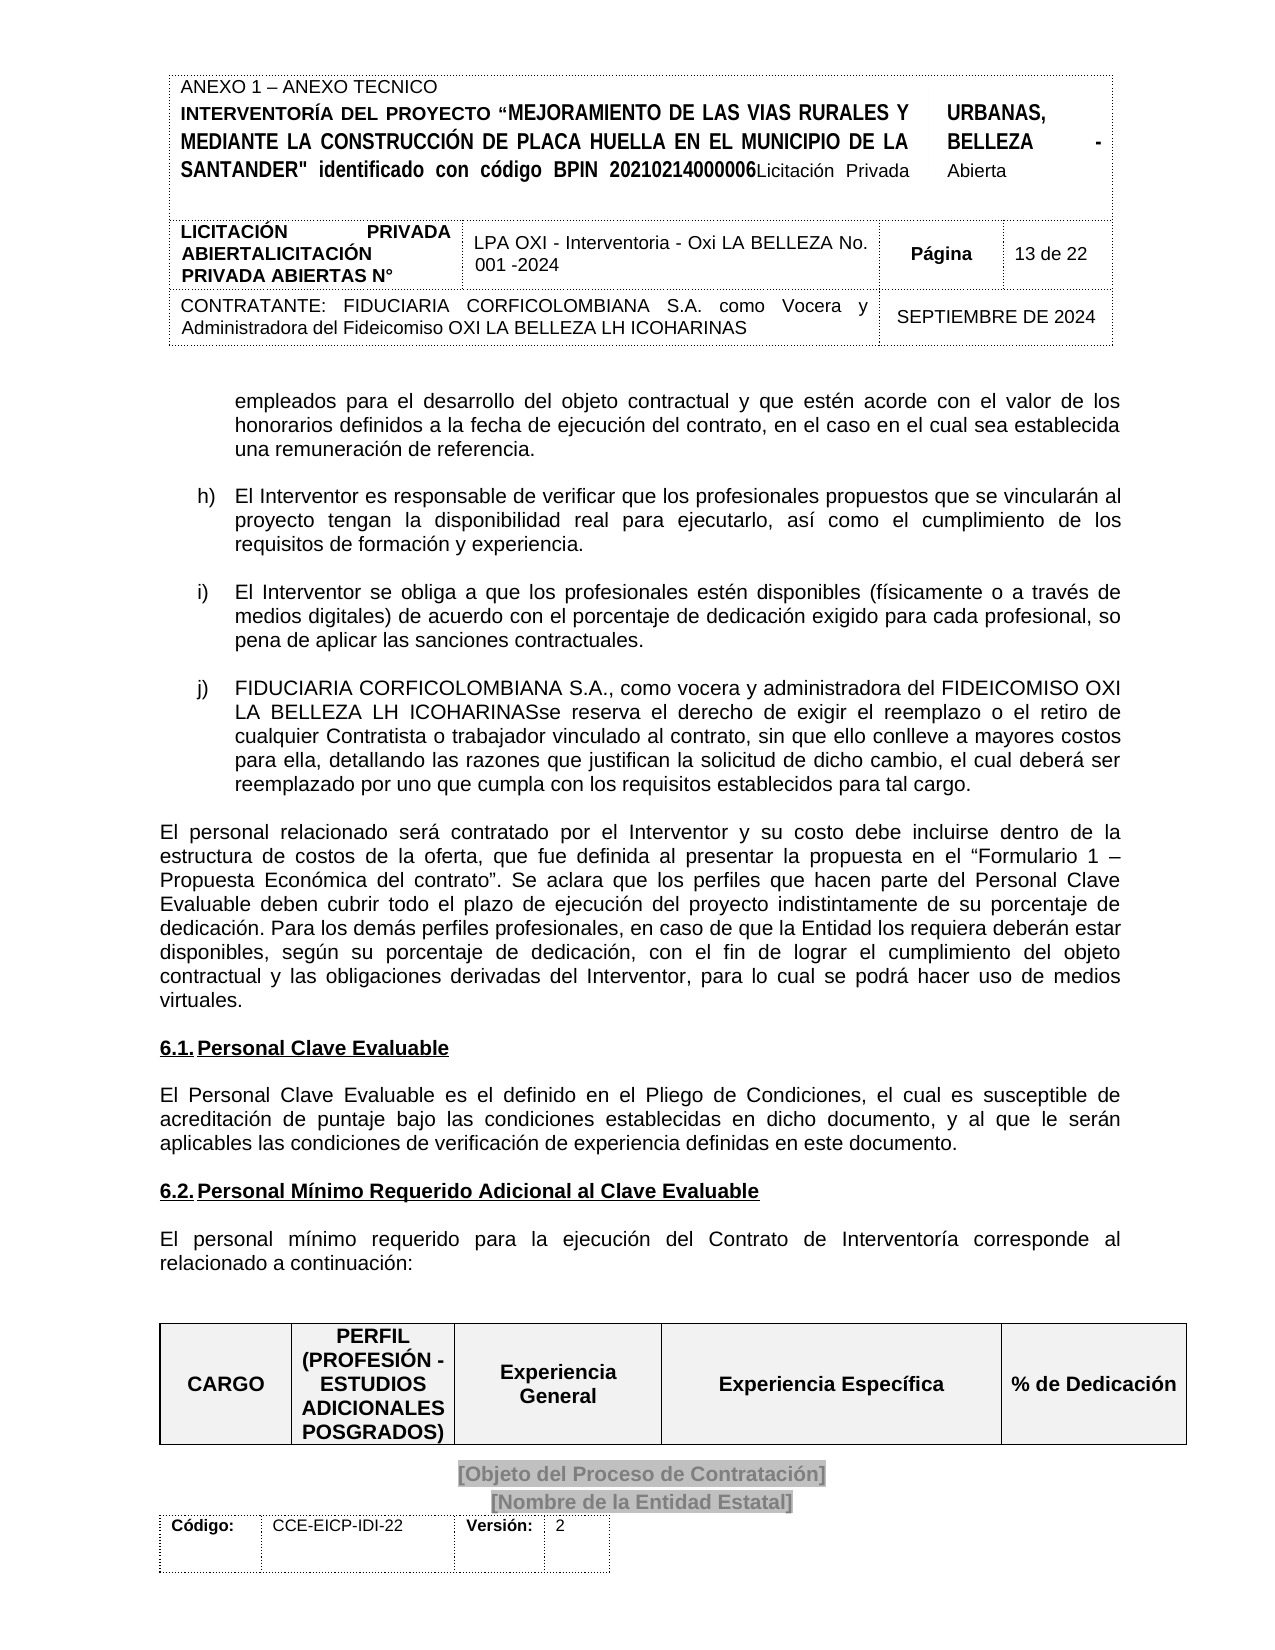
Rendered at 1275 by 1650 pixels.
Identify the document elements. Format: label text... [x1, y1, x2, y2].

list El Interventor es responsable de verificar que los profesionales propuestos que se vincularán al proyecto tengan la disponibilidad real para ejecutarlo, así como el cumplimiento de los requisitos de formación y experiencia. [197, 484, 1122, 556]
text El personal mínimo requerido para la ejecución del Contrato de Interventoría corresponde al relacionado a continuación: [159, 1227, 1122, 1275]
list FIDUCIARIA CORFICOLOMBIANA S.A., como vocera y administradora del FIDEICOMISO OXI LA BELLEZA LH ICOHARINASse reserva el derecho de exigir el reemplazo o el retiro de cualquier Contratista o trabajador vinculado al contrato, sin que ello conlleve a mayores costos para ella, detallando las razones que justifican la solicitud de dicho cambio, el cual deberá ser reemplazado por uno que cumpla con los requisitos establecidos para tal cargo. [197, 676, 1122, 796]
table_header Experiencia Específica [662, 1324, 1001, 1444]
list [197, 388, 1122, 460]
table_header Experiencia General [455, 1324, 661, 1444]
table_header PERFIL (PROFESIÓN - ESTUDIOS ADICIONALES POSGRADOS) [292, 1324, 454, 1444]
list Personal Mínimo Requerido Adicional al Clave Evaluable [159, 1179, 1122, 1203]
table_header CARGO [161, 1324, 291, 1444]
table_header % de Dedicación [1002, 1324, 1186, 1444]
list Personal Clave Evaluable [159, 1035, 1122, 1059]
list El Interventor se obliga a que los profesionales estén disponibles (físicamente o a través de medios digitales) de acuerdo con el porcentaje de dedicación exigido para cada profesional, so pena de aplicar las sanciones contractuales. [197, 580, 1122, 652]
text El Personal Clave Evaluable es el definido en el Pliego de Condiciones, el cual es susceptible de acreditación de puntaje bajo las condiciones establecidas en dicho documento, y al que le serán aplicables las condiciones de verificación de experiencia definidas en este documento. [159, 1083, 1122, 1155]
text El personal relacionado será contratado por el Interventor y su costo debe incluirse dentro de la estructura de costos de la oferta, que fue definida al presentar la propuesta en el “Formulario 1 – Propuesta Económica del contrato”. Se aclara que los perfiles que hacen parte del Personal Clave Evaluable deben cubrir todo el plazo de ejecución del proyecto indistintamente de su porcentaje de dedicación. Para los demás perfiles profesionales, en caso de que la Entidad los requiera deberán estar disponibles, según su porcentaje de dedicación, con el fin de lograr el cumplimiento del objeto contractual y las obligaciones derivadas del Interventor, para lo cual se podrá hacer uso de medios virtuales. [159, 820, 1122, 1011]
